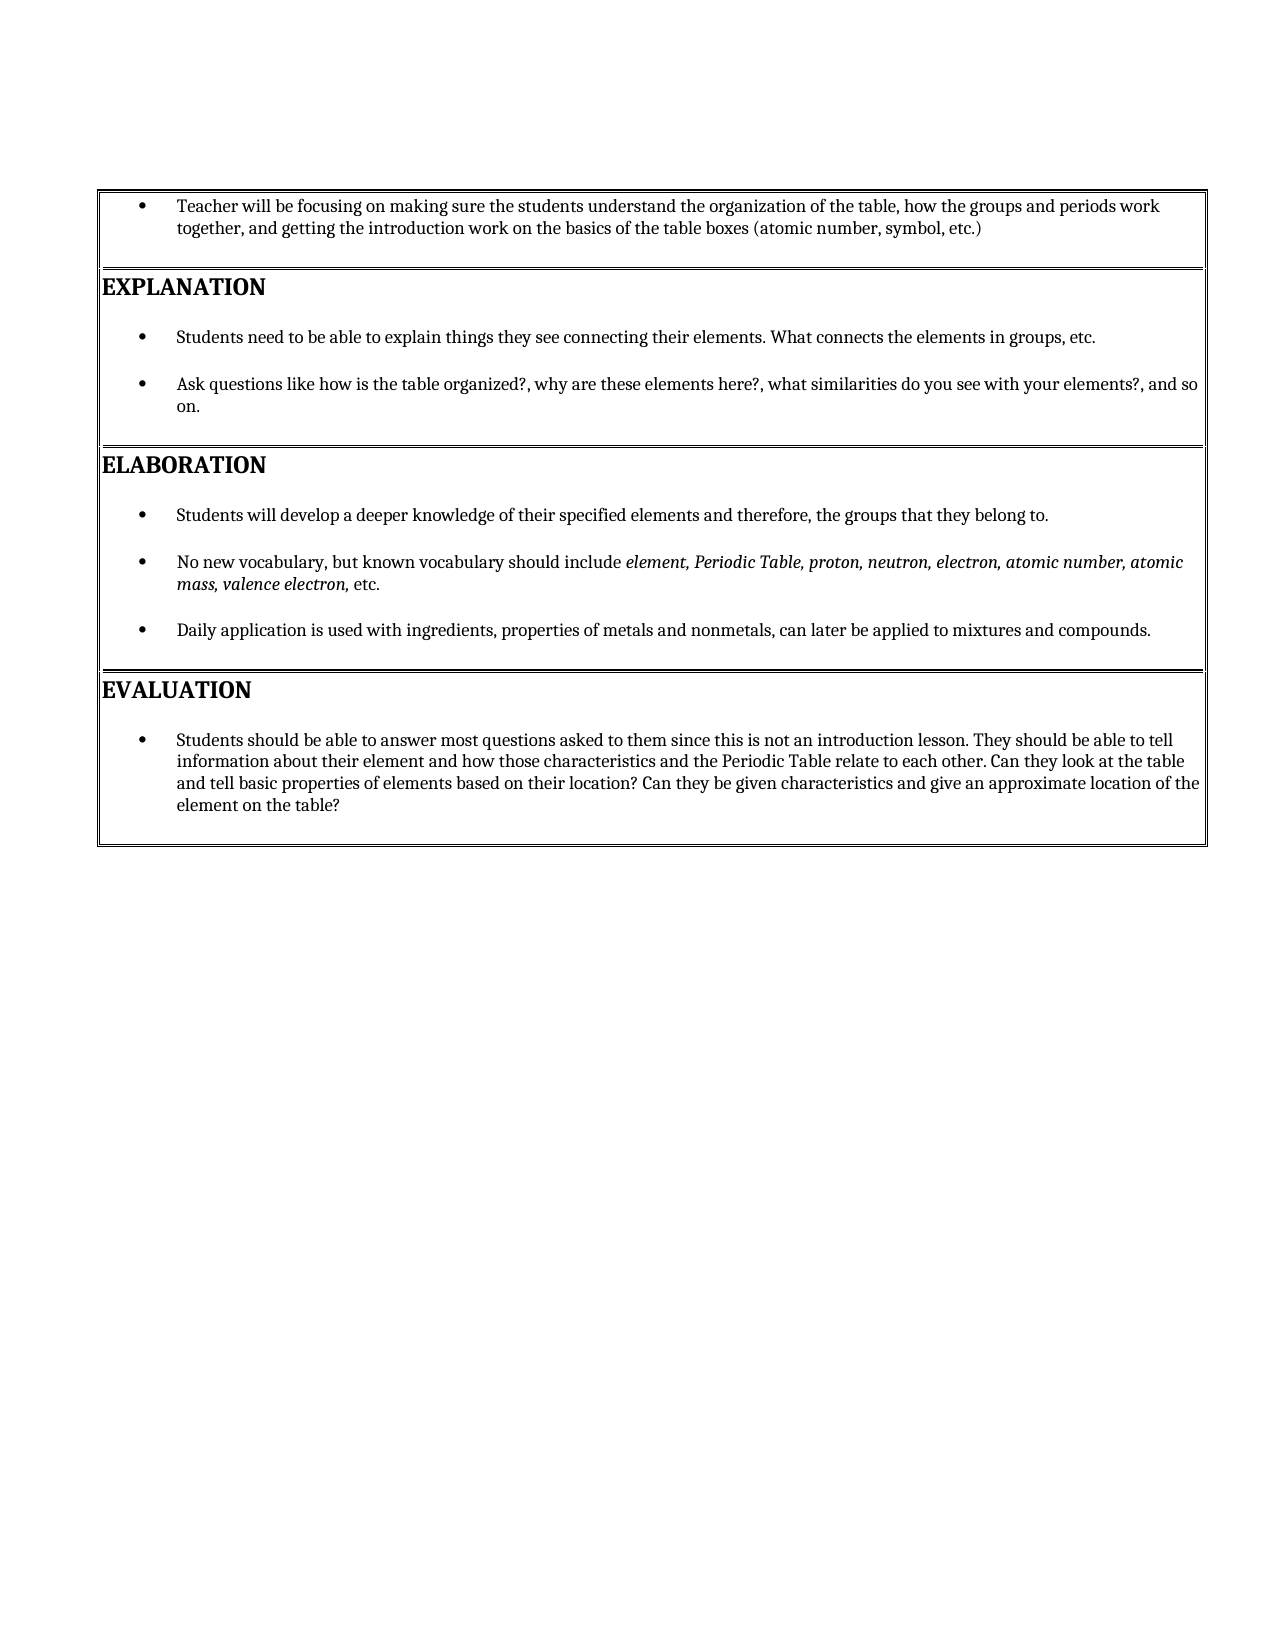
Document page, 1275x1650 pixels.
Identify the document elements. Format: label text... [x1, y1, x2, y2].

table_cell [100, 193, 1205, 267]
table_cell EVALUATION Students should be able to answer most questions asked to them since this is not an introduction lesson. They should be able to tell information about their element and how those characteristics and the Periodic Table relate to each other. Can they look at the table and tell basic properties of elements based on their location? Can they be given characteristics and give an approximate location of the element on the table? [100, 669, 1205, 844]
table_cell EXPLANATION Students need to be able to explain things they see connecting their elements. What connects the elements in groups, etc. Ask questions like how is the table organized?, why are these elements here?, what similarities do you see with your elements?, and so on. [99, 267, 1206, 445]
table_cell ELABORATION Students will develop a deeper knowledge of their specified elements and therefore, the groups that they belong to. No new vocabulary, but known vocabulary should include element, Periodic Table, proton, neutron, electron, atomic number, atomic mass, valence electron, etc. Daily application is used with ingredients, properties of metals and nonmetals, can later be applied to mixtures and compounds. [99, 445, 1206, 669]
